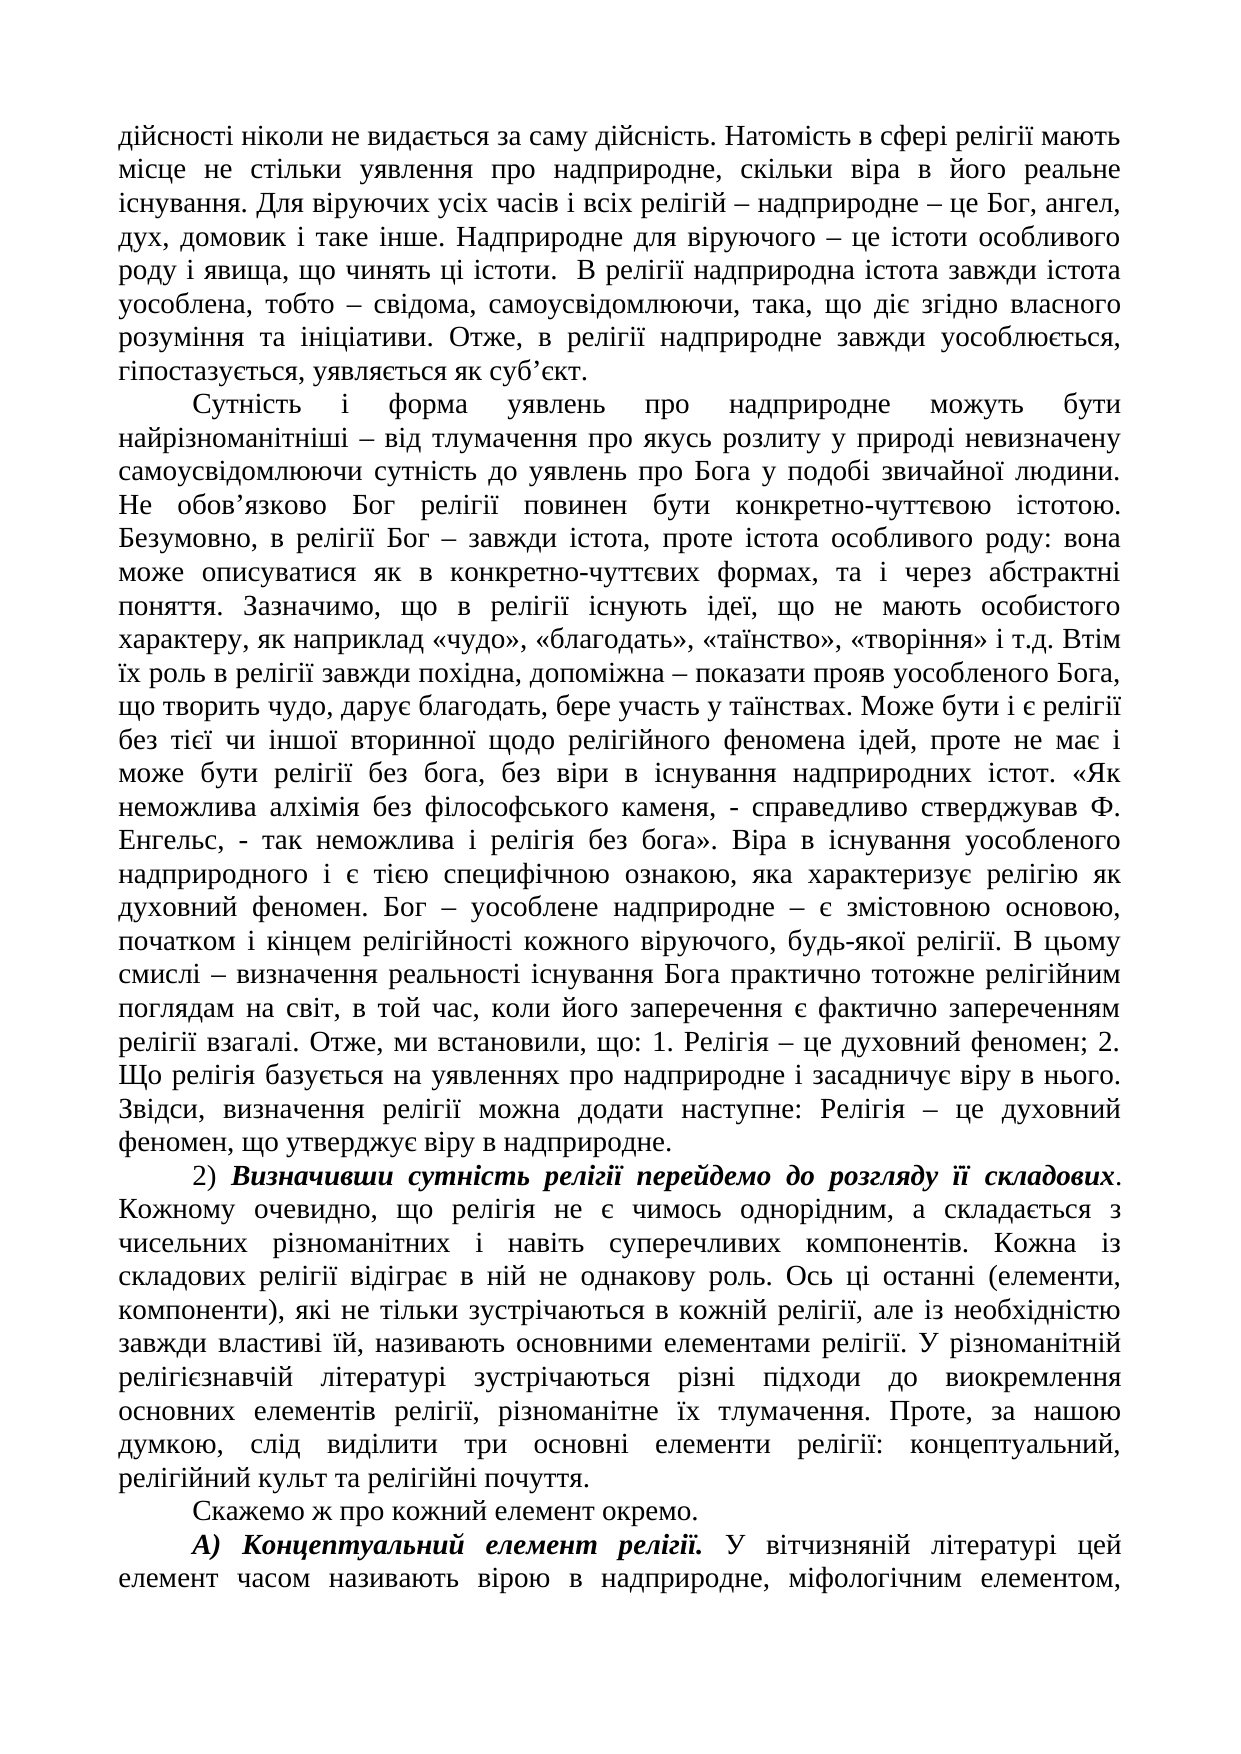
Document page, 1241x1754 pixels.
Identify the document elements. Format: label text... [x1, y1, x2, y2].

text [118, 118, 1122, 386]
text Скажемо ж про кожний елемент окремо. [118, 1493, 1122, 1527]
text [118, 1527, 1122, 1594]
text 2) Визначивши сутність релігії перейдемо до розгляду її складових. Кожному очевидно, що релігія не є чимось однорідним, а складається з чисельних різноманітних і навіть суперечливих компонентів. Кожна із складових релігії відіграє в ній не однакову роль. Ось ці останні (елементи, компоненти), які не тільки зустрічаються в кожній релігії, але із необхідністю завжди властиві їй, називають основними елементами релігії. У різноманітній релігієзнавчій літературі зустрічаються різні підходи до виокремлення основних елементів релігії, різноманітне їх тлумачення. Проте, за нашою думкою, слід виділити три основні елементи релігії: концептуальний, релігійний культ та релігійні почуття. [118, 1158, 1122, 1493]
text Сутність і форма уявлень про надприродне можуть бути найрізноманітніші – від тлумачення про якусь розлиту у природі невизначену самоусвідомлюючи сутність до уявлень про Бога у подобі звичайної людини. Не обов’язково Бог релігії повинен бути конкретно-чуттєвою істотою. Безумовно, в релігії Бог – завжди істота, проте істота особливого роду: вона може описуватися як в конкретно-чуттєвих формах, та і через абстрактні поняття. Зазначимо, що в релігії існують ідеї, що не мають особистого характеру, як наприклад «чудо», «благодать», «таїнство», «творіння» і т.д. Втім їх роль в релігії завжди похідна, допоміжна – показати прояв уособленого Бога, що творить чудо, дарує благодать, бере участь у таїнствах. Може бути і є релігії без тієї чи іншої вторинної щодо релігійного феномена ідей, проте не має і може бути релігії без бога, без віри в існування надприродних істот. «Як неможлива алхімія без філософського каменя, - справедливо стверджував Ф. Енгельс, - так неможлива і релігія без бога». Віра в існування уособленого надприродного і є тією специфічною ознакою, яка характеризує релігію як духовний феномен. Бог – уособлене надприродне – є змістовною основою, початком і кінцем релігійності кожного віруючого, будь-якої релігії. В цьому смислі – визначення реальності існування Бога практично тотожне релігійним поглядам на світ, в той час, коли його заперечення є фактично запереченням релігії взагалі. Отже, ми встановили, що: 1. Релігія – це духовний феномен; 2. Що релігія базується на уявленнях про надприродне і засадничує віру в нього. Звідси, визначення релігії можна додати наступне: Релігія – це духовний феномен, що утверджує віру в надприродне. [118, 386, 1122, 1158]
